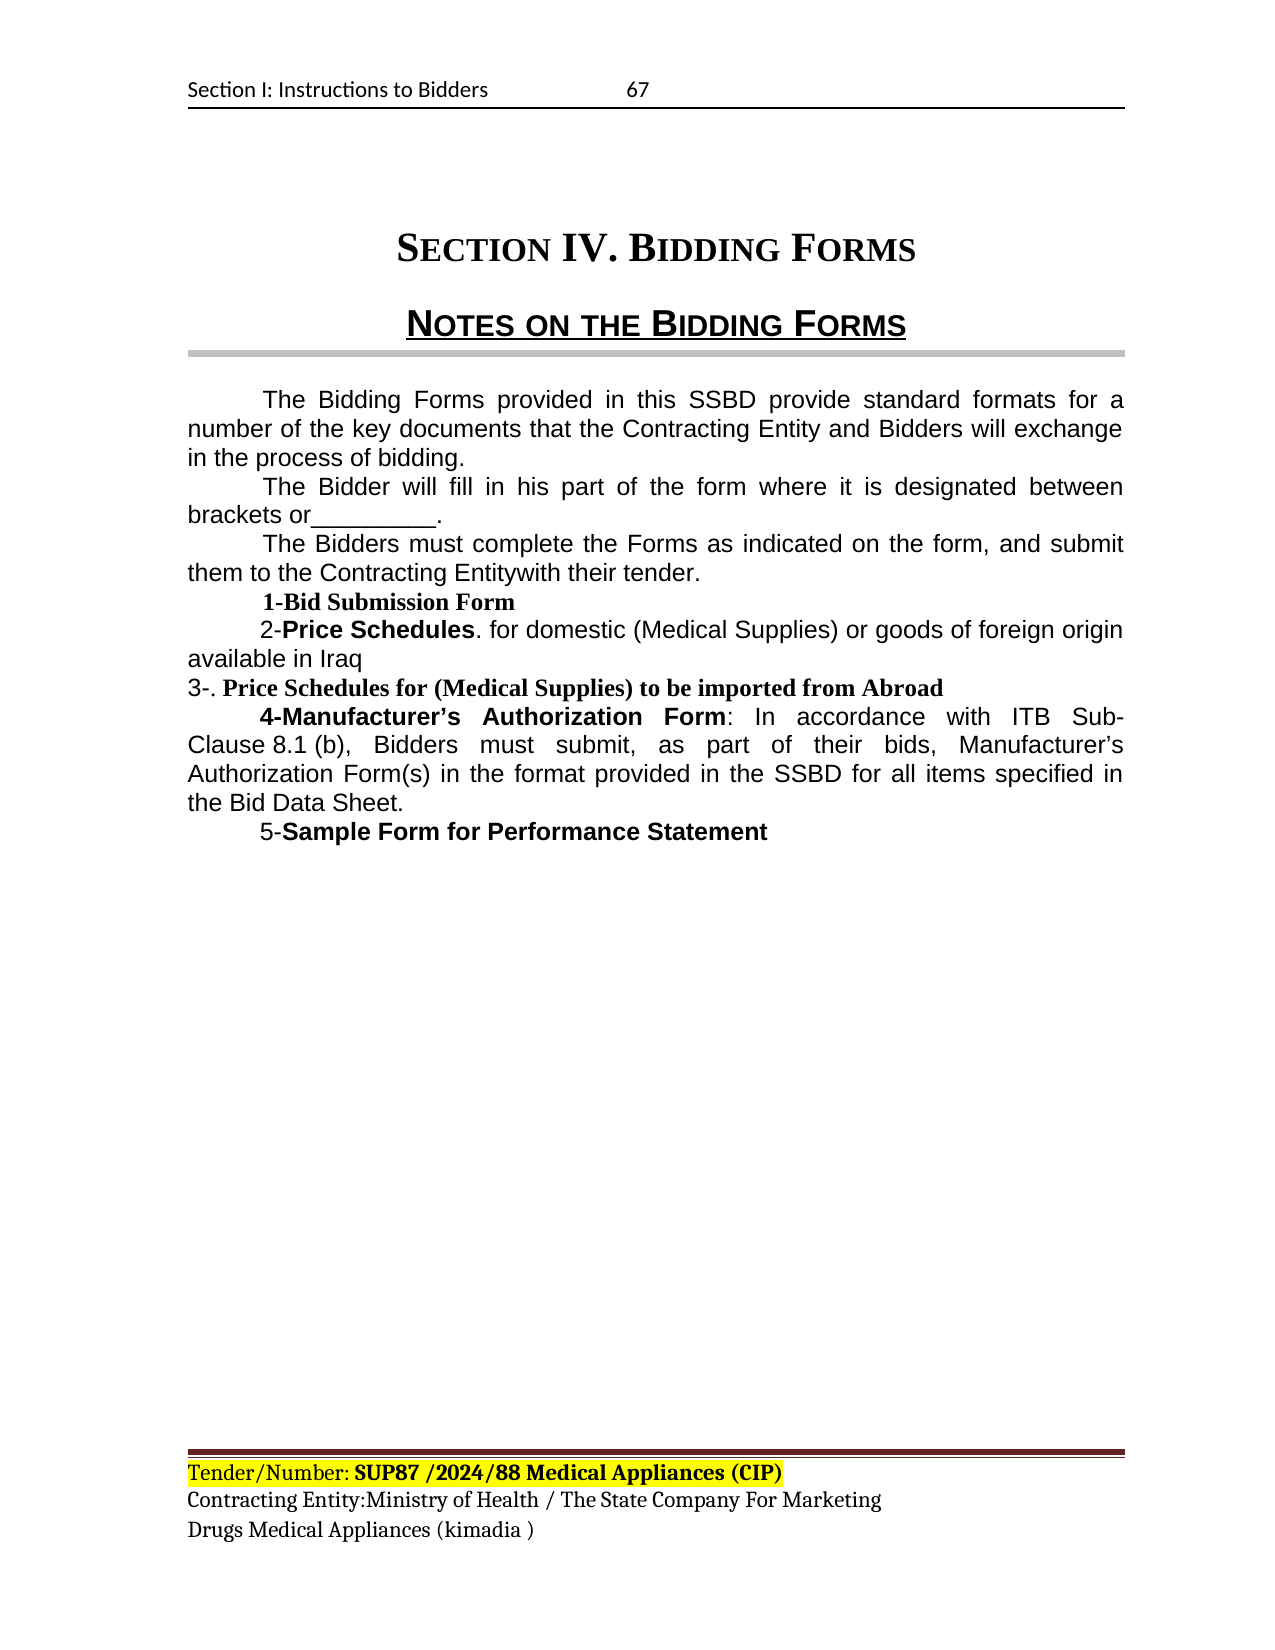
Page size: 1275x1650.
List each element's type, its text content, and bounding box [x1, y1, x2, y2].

text 3-. Price Schedules for (Medical Supplies) to be imported from Abroad [187, 673, 1125, 702]
text The Bidder will fill in his part of the form where it is designated between brackets or_________. [187, 472, 1125, 529]
text The Bidding Forms provided in this SSBD provide standard formats for a number of the key documents that the Contracting Entity and Bidders will exchange in the process of bidding. [187, 385, 1125, 472]
text 2-Price Schedules. for domestic (Medical Supplies) or goods of foreign origin available in Iraq [187, 615, 1125, 673]
text The Bidders must complete the Forms as indicated on the form, and submit them to the Contracting Entitywith their tender. [187, 529, 1125, 587]
subtitle Section IV. Bidding Forms [187, 223, 1125, 271]
text 1-Bid Submission Form [187, 587, 1125, 615]
text 4-Manufacturer’s Authorization Form: In accordance with ITB Sub-Clause 8.1 (b), Bidders must submit, as part of their bids, Manufacturer’s Authorization Form(s) in the format provided in the SSBD for all items specified in the Bid Data Sheet. [187, 702, 1125, 817]
subtitle Notes on the Bidding Forms [187, 301, 1125, 357]
text 5-Sample Form for Performance Statement [182, 817, 777, 846]
